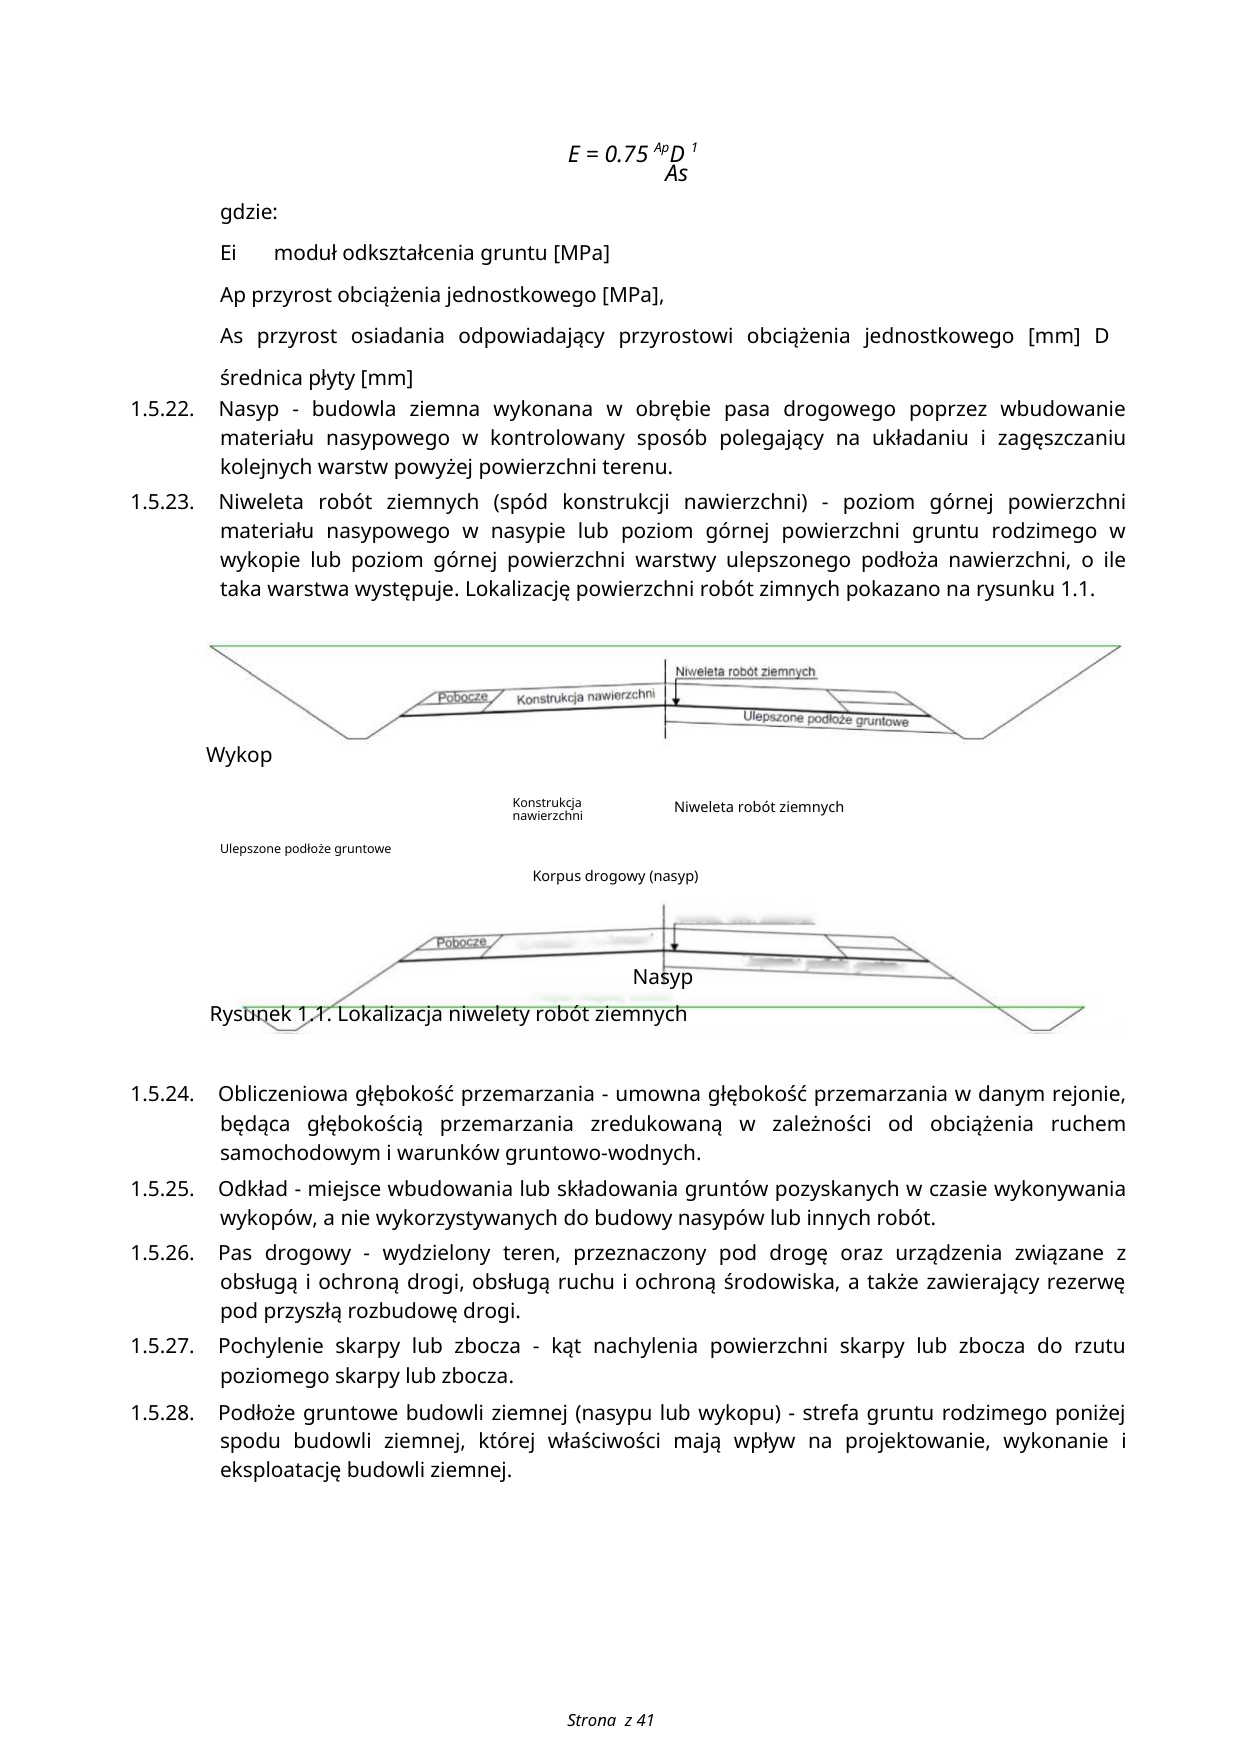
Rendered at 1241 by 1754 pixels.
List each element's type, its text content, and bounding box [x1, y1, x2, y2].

list Podłoże gruntowe budowli ziemnej (nasypu lub wykopu) - strefa gruntu rodzimego poniżej spodu budowli ziemnej, której właściwości mają wpływ na projektowanie, wykonanie i eksploatację budowli ziemnej. [130, 1397, 1127, 1484]
list Odkład - miejsce wbudowania lub składowania gruntów pozyskanych w czasie wykonywania wykopów, a nie wykorzystywanych do budowy nasypów lub innych robót. [130, 1173, 1127, 1231]
list Niweleta robót ziemnych (spód konstrukcji nawierzchni) - poziom górnej powierzchni materiału nasypowego w nasypie lub poziom górnej powierzchni gruntu rodzimego w wykopie lub poziom górnej powierzchni warstwy ulepszonego podłoża nawierzchni, o ile taka warstwa występuje. Lokalizację powierzchni robót zimnych pokazano na rysunku 1.1. [130, 487, 1127, 602]
list Pochylenie skarpy lub zbocza - kąt nachylenia powierzchni skarpy lub zbocza do rzutu poziomego skarpy lub zbocza. [130, 1330, 1127, 1390]
text Ap przyrost obciążenia jednostkowego [MPa], [220, 269, 1127, 311]
list Pas drogowy - wydzielony teren, przeznaczony pod drogę oraz urządzenia związane z obsługą i ochroną drogi, obsługą ruchu i ochroną środowiska, a także zawierający rezerwę pod przyszłą rozbudowę drogi. [130, 1237, 1127, 1324]
list Nasyp - budowla ziemna wykonana w obrębie pasa drogowego poprzez wbudowanie materiału nasypowego w kontrolowany sposób polegający na układaniu i zagęszczaniu kolejnych warstw powyżej powierzchni terenu. [130, 393, 1127, 480]
text Ulepszone podłoże gruntowe [220, 822, 1127, 856]
text As przyrost osiadania odpowiadający przyrostowi obciążenia jednostkowego [mm] D średnica płyty [mm] [220, 311, 1111, 393]
picture [204, 900, 1122, 1034]
text Niweleta robót ziemnych [674, 801, 1127, 815]
list Obliczeniowa głębokość przemarzania - umowna głębokość przemarzania w danym rejonie, będąca głębokością przemarzania zredukowaną w zależności od obciążenia ruchem samochodowym i warunków gruntowo-wodnych. [130, 1078, 1127, 1167]
text Korpus drogowy (nasyp) [532, 870, 1127, 884]
text Rysunek 1.1. Lokalizacja niwelety robót ziemnych [209, 1004, 1127, 1025]
text E = 0.75 ApD 1 As [568, 147, 725, 185]
text gdzie: [220, 186, 1127, 228]
text Ei moduł odkształcenia gruntu [MPa] [220, 228, 1127, 269]
text Nasyp [632, 968, 1127, 989]
picture [205, 640, 1124, 746]
